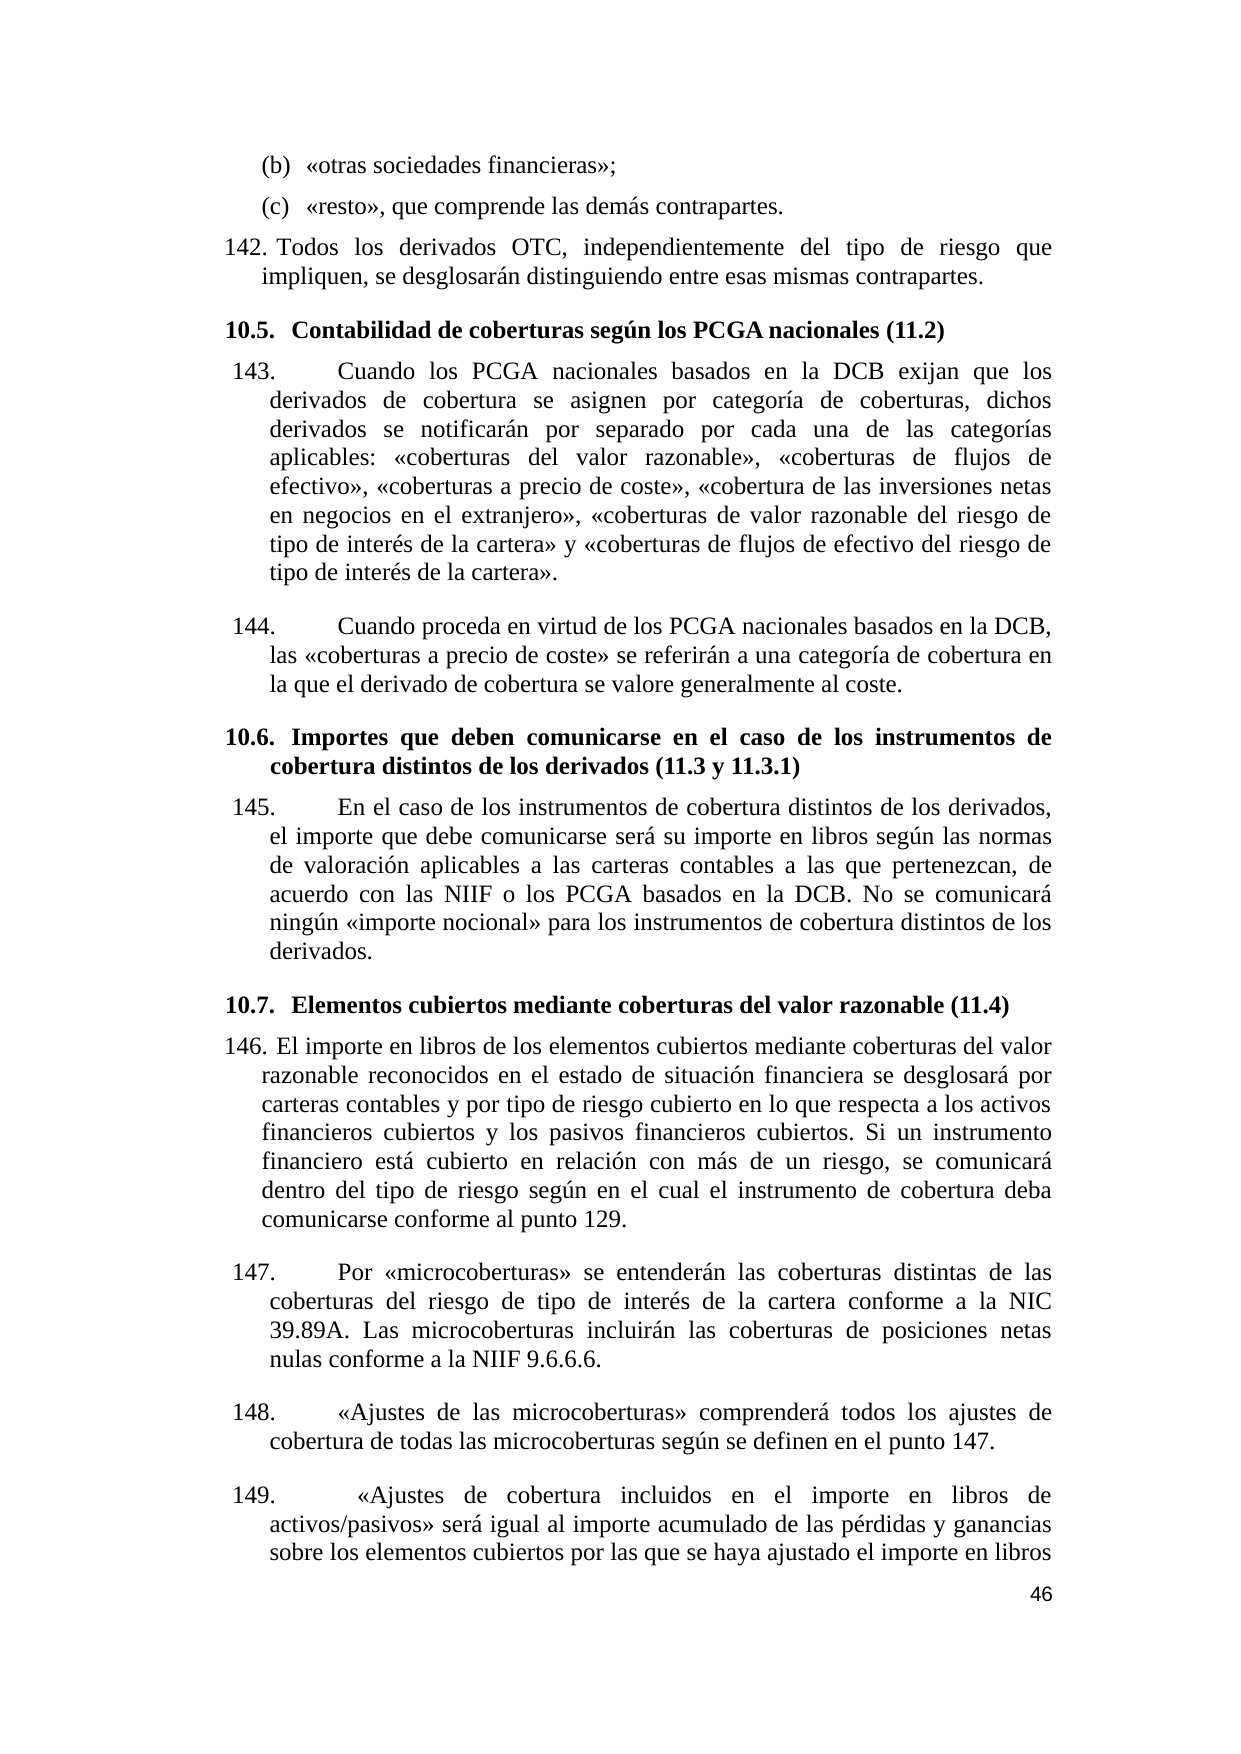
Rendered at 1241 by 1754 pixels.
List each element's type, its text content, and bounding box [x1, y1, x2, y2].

text Por «microcoberturas» se entenderán las coberturas distintas de las coberturas del riesgo de tipo de interés de la cartera conforme a la NIC 39.89A. Las microcoberturas incluirán las coberturas de posiciones netas nulas conforme a la NIIF 9.6.6.6. [232, 1257, 1053, 1372]
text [232, 1480, 1053, 1566]
text Cuando los PCGA nacionales basados en la DCB exijan que los derivados de cobertura se asignen por categoría de coberturas, dichos derivados se notificarán por separado por cada una de las categorías aplicables: «coberturas del valor razonable», «coberturas de flujos de efectivo», «coberturas a precio de coste», «cobertura de las inversiones netas en negocios en el extranjero», «coberturas de valor razonable del riesgo de tipo de interés de la cartera» y «coberturas de flujos de efectivo del riesgo de tipo de interés de la cartera». [232, 356, 1053, 586]
text «Ajustes de las microcoberturas» comprenderá todos los ajustes de cobertura de todas las microcoberturas según se definen en el punto 147. [232, 1397, 1053, 1455]
text El importe en libros de los elementos cubiertos mediante coberturas del valor razonable reconocidos en el estado de situación financiera se desglosará por carteras contables y por tipo de riesgo cubierto en lo que respecta a los activos financieros cubiertos y los pasivos financieros cubiertos. Si un instrumento financiero está cubierto en relación con más de un riesgo, se comunicará dentro del tipo de riesgo según en el cual el instrumento de cobertura deba comunicarse conforme al punto 129. [224, 1031, 1053, 1232]
text Todos los derivados OTC, independientemente del tipo de riesgo que impliquen, se desglosarán distinguiendo entre esas mismas contrapartes. [224, 232, 1053, 290]
list «otras sociedades financieras»; [261, 150, 1053, 179]
subtitle Contabilidad de coberturas según los PCGA nacionales (11.2) [225, 315, 1053, 344]
subtitle Importes que deben comunicarse en el caso de los instrumentos de cobertura distintos de los derivados (11.3 y 11.3.1) [225, 722, 1053, 780]
subtitle Elementos cubiertos mediante coberturas del valor razonable (11.4) [225, 990, 1053, 1019]
text En el caso de los instrumentos de cobertura distintos de los derivados, el importe que debe comunicarse será su importe en libros según las normas de valoración aplicables a las carteras contables a las que pertenezcan, de acuerdo con las NIIF o los PCGA basados en la DCB. No se comunicará ningún «importe nocional» para los instrumentos de cobertura distintos de los derivados. [232, 792, 1053, 965]
text Cuando proceda en virtud de los PCGA nacionales basados en la DCB, las «coberturas a precio de coste» se referirán a una categoría de cobertura en la que el derivado de cobertura se valore generalmente al coste. [232, 611, 1053, 697]
list «resto», que comprende las demás contrapartes. [261, 191, 1053, 220]
